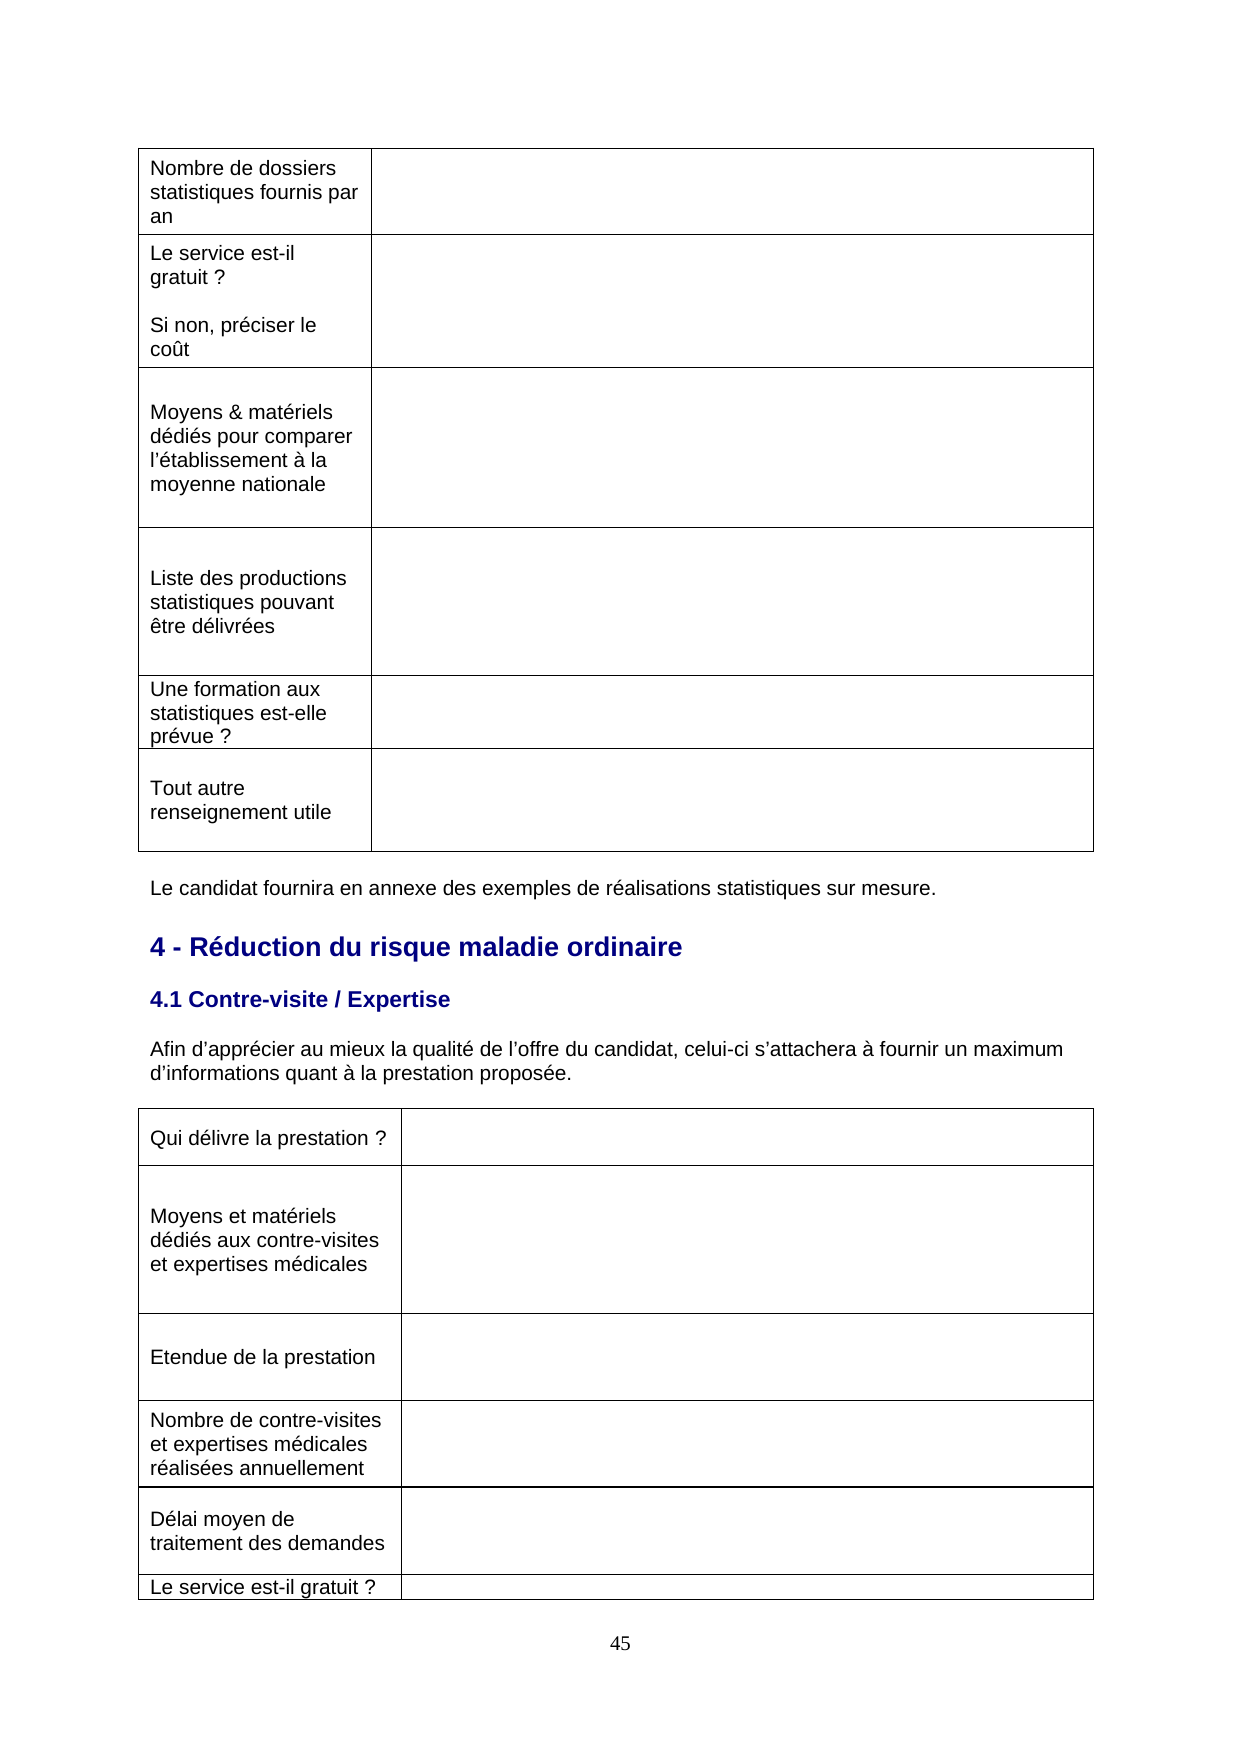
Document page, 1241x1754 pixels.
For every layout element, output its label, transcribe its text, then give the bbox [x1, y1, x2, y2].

text 4 - Réduction du risque maladie ordinaire [150, 931, 1090, 962]
text 4.1 Contre-visite / Expertise [150, 986, 1090, 1012]
table_cell [372, 149, 1093, 234]
text Le candidat fournira en annexe des exemples de réalisations statistiques sur mesure. [150, 876, 1090, 900]
table_cell [372, 368, 1093, 527]
table_cell [372, 676, 1093, 748]
table_cell [402, 1488, 1093, 1574]
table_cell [139, 1575, 401, 1599]
table_header Qui délivre la prestation ? [139, 1109, 401, 1165]
table_cell [402, 1575, 1093, 1599]
table_header [402, 1109, 1093, 1165]
table_cell Nombre de dossiers statistiques fournis par an [139, 149, 371, 234]
table_cell [372, 235, 1093, 367]
table_cell Le service est-il gratuit ? Si non, préciser le coût [139, 235, 371, 367]
table_cell Liste des productions statistiques pouvant être délivrées [139, 528, 371, 675]
table_cell [372, 528, 1093, 675]
table_cell [402, 1166, 1093, 1313]
text Afin d’apprécier au mieux la qualité de l’offre du candidat, celui-ci s’attachera à fournir un maximum d’informations quant à la prestation proposée. [150, 1036, 1090, 1084]
table_cell Moyens et matériels dédiés aux contre-visites et expertises médicales [139, 1166, 401, 1313]
table_cell Etendue de la prestation [139, 1314, 401, 1400]
table_cell [402, 1401, 1093, 1486]
table_cell [372, 749, 1093, 851]
table_cell Tout autre renseignement utile [139, 749, 371, 851]
table_cell Une formation aux statistiques est-elle prévue ? [139, 676, 371, 748]
table_cell [402, 1314, 1093, 1400]
table_cell Délai moyen de traitement des demandes [139, 1488, 401, 1574]
table_cell Moyens & matériels dédiés pour comparer l’établissement à la moyenne nationale [139, 368, 371, 527]
table_cell Nombre de contre-visites et expertises médicales réalisées annuellement [139, 1401, 401, 1486]
